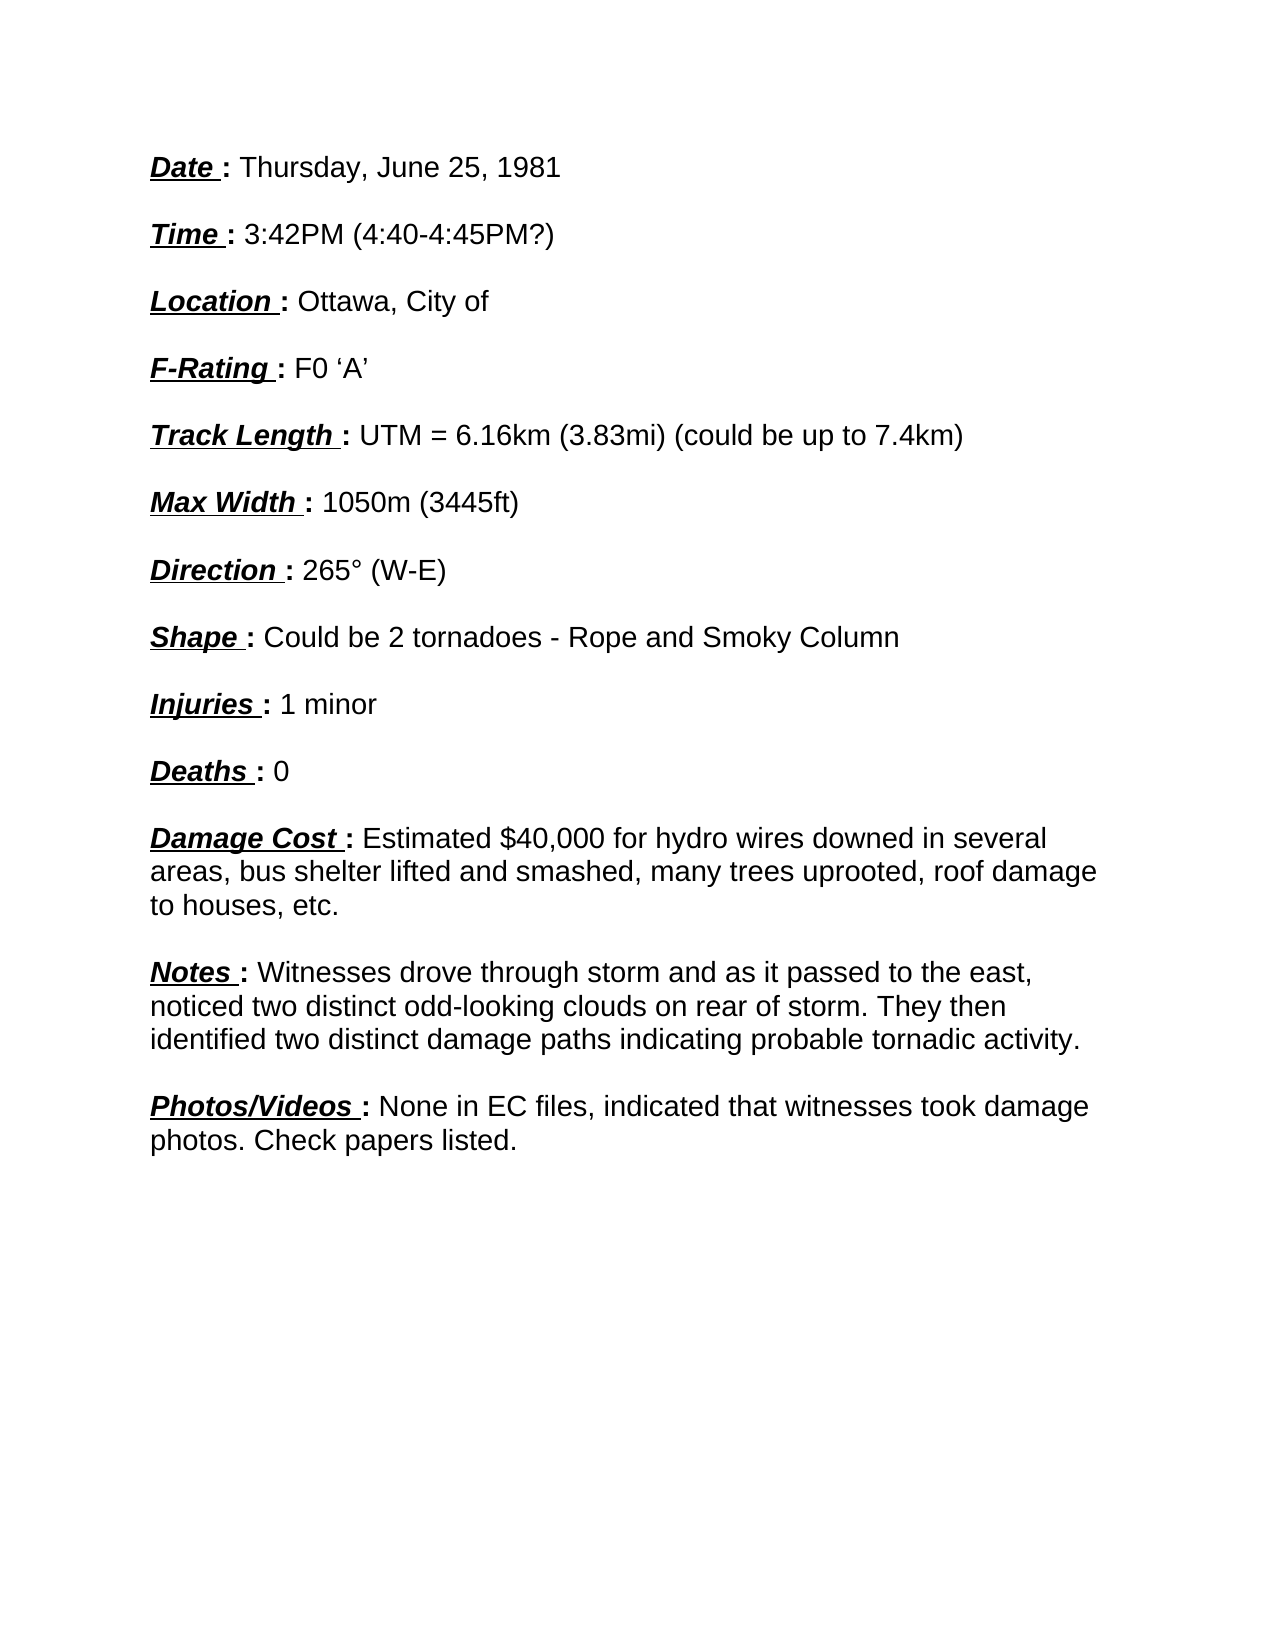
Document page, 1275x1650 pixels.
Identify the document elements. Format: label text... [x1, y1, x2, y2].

text Deaths : 0 [150, 754, 1125, 787]
text Track Length : UTM = 6.16km (3.83mi) (could be up to 7.4km) [150, 418, 1125, 452]
text Photos/Videos : None in EC files, indicated that witnesses took damage photos. Check papers listed. [150, 1089, 1125, 1156]
text Notes : Witnesses drove through storm and as it passed to the east, noticed two distinct odd-looking clouds on rear of storm. They then identified two distinct damage paths indicating probable tornadic activity. [150, 955, 1125, 1056]
text F-Rating : F0 ‘A’ [150, 351, 1125, 385]
text Damage Cost : Estimated $40,000 for hydro wires downed in several areas, bus shelter lifted and smashed, many trees uprooted, roof damage to houses, etc. [150, 821, 1125, 921]
text Location : Ottawa, City of [150, 284, 1125, 318]
text Injuries : 1 minor [150, 687, 1125, 720]
text Max Width : 1050m (3445ft) [150, 485, 1125, 519]
text Shape : Could be 2 tornadoes - Rope and Smoky Column [150, 619, 1125, 653]
text Date : Thursday, June 25, 1981 [150, 150, 1125, 183]
text Time : 3:42PM (4:40-4:45PM?) [150, 217, 1125, 251]
text Direction : 265° (W-E) [150, 552, 1125, 586]
